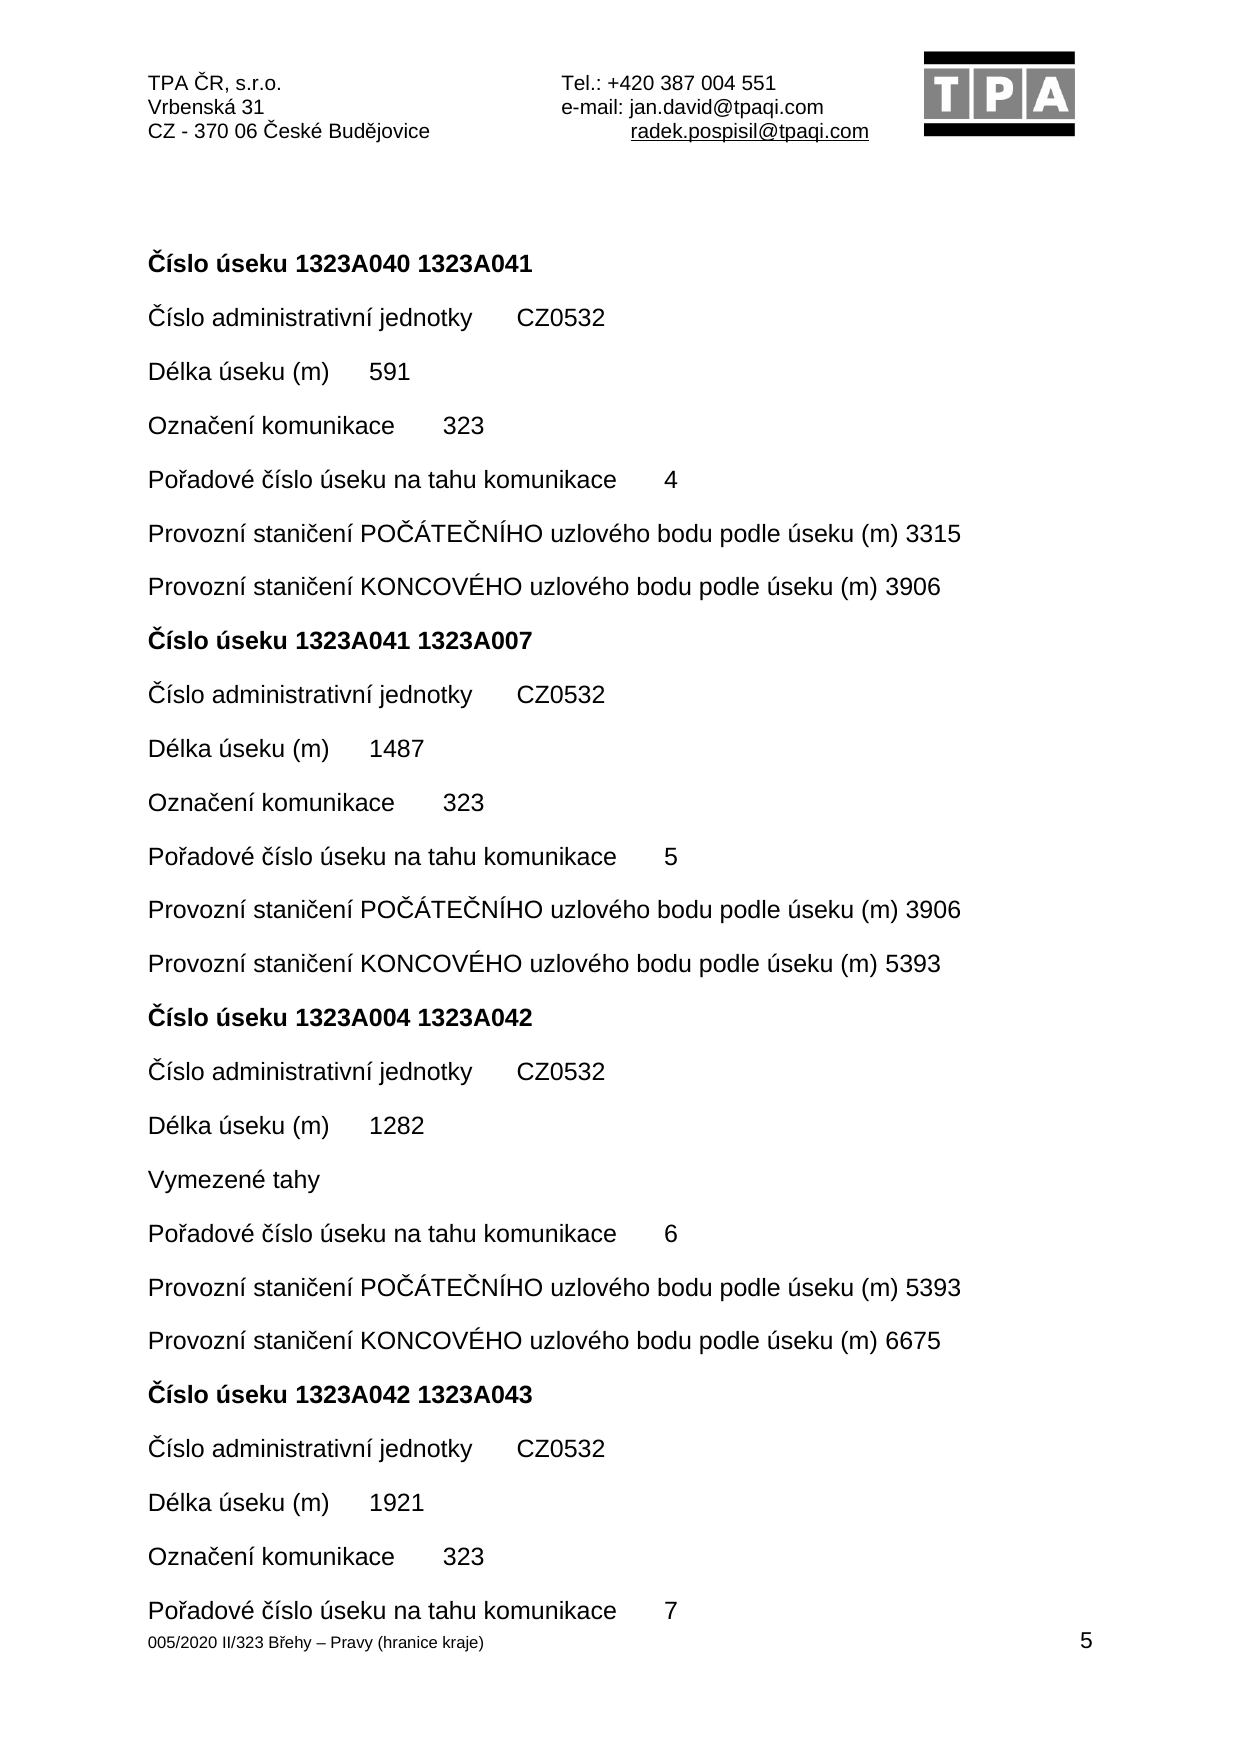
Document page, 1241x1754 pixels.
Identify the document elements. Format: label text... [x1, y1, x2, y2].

text Pořadové číslo úseku na tahu komunikace 4 [148, 465, 1093, 493]
text Délka úseku (m) 1282 [148, 1111, 1093, 1140]
text Číslo úseku 1323A041 1323A007 [148, 626, 1093, 655]
text Provozní staničení POČÁTEČNÍHO uzlového bodu podle úseku (m) 5393 [148, 1272, 1093, 1301]
text Pořadové číslo úseku na tahu komunikace 7 [148, 1596, 1093, 1624]
text Pořadové číslo úseku na tahu komunikace 6 [148, 1219, 1093, 1247]
text Provozní staničení POČÁTEČNÍHO uzlového bodu podle úseku (m) 3315 [148, 518, 1093, 547]
text Číslo administrativní jednotky CZ0532 [148, 1057, 1093, 1086]
text Provozní staničení KONCOVÉHO uzlového bodu podle úseku (m) 6675 [148, 1326, 1093, 1355]
text Číslo administrativní jednotky CZ0532 [148, 1434, 1093, 1463]
text Provozní staničení KONCOVÉHO uzlového bodu podle úseku (m) 5393 [148, 949, 1093, 978]
text Provozní staničení POČÁTEČNÍHO uzlového bodu podle úseku (m) 3906 [148, 896, 1093, 924]
text Délka úseku (m) 591 [148, 357, 1093, 386]
text Číslo úseku 1323A042 1323A043 [148, 1380, 1093, 1409]
text Číslo administrativní jednotky CZ0532 [148, 303, 1093, 332]
text Délka úseku (m) 1921 [148, 1488, 1093, 1517]
text Označení komunikace 323 [148, 788, 1093, 817]
text Provozní staničení KONCOVÉHO uzlového bodu podle úseku (m) 3906 [148, 572, 1093, 601]
text Označení komunikace 323 [148, 1542, 1093, 1571]
text Pořadové číslo úseku na tahu komunikace 5 [148, 842, 1093, 870]
text Číslo úseku 1323A004 1323A042 [148, 1003, 1093, 1032]
text Číslo úseku 1323A040 1323A041 [148, 249, 1093, 278]
text Označení komunikace 323 [148, 411, 1093, 439]
picture [910, 38, 1088, 149]
text Délka úseku (m) 1487 [148, 734, 1093, 763]
text Číslo administrativní jednotky CZ0532 [148, 680, 1093, 709]
text Vymezené tahy [148, 1165, 1093, 1193]
